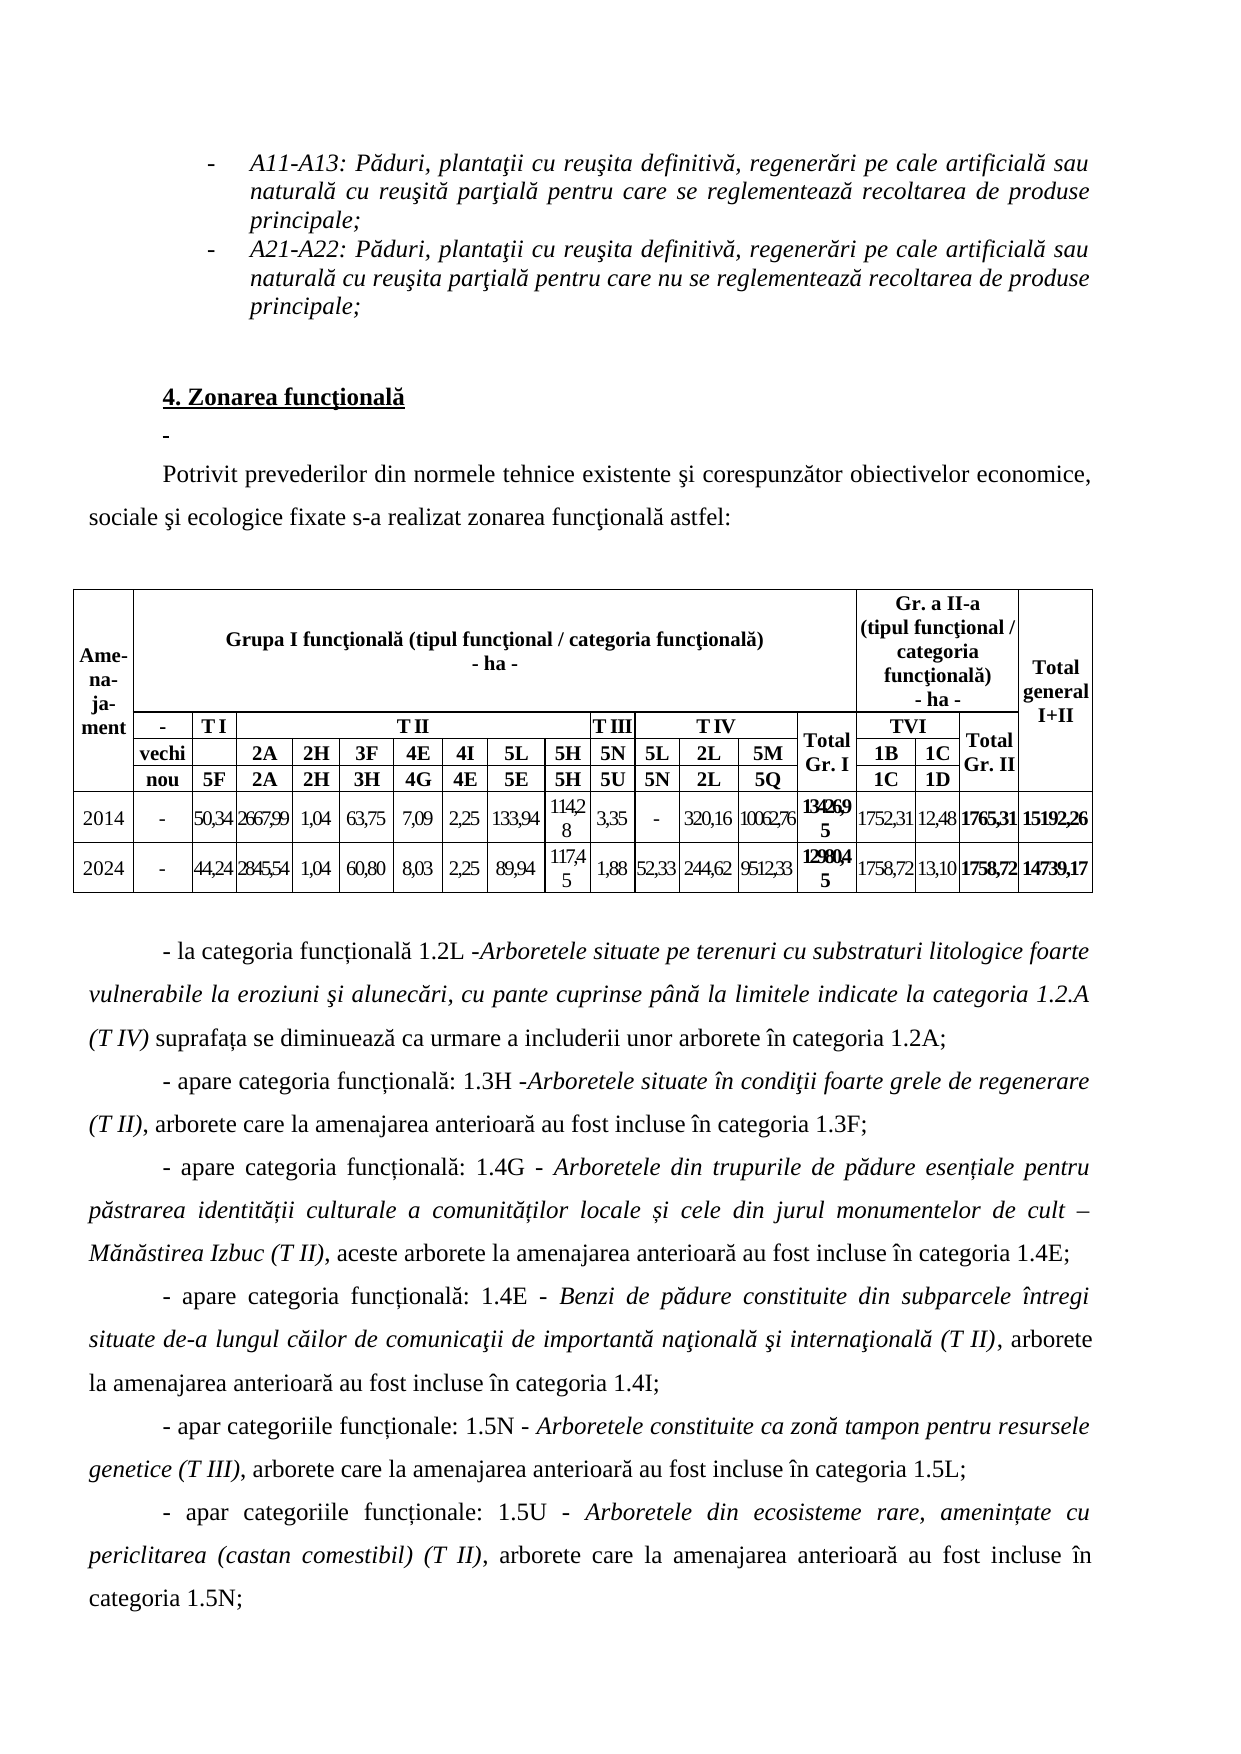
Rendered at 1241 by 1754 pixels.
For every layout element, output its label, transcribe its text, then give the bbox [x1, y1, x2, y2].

text - apar categoriile funcționale: 1.5N - Arboretele constituite ca zonă tampon pentru resursele genetice (T III), arborete care la amenajarea anterioară au fost incluse în categoria 1.5L; [89, 1411, 1092, 1483]
table_cell vechi [134, 739, 192, 764]
table_cell 60,80 [340, 843, 393, 892]
table_cell 2667,99 [237, 792, 292, 842]
table_cell 1C [916, 739, 959, 764]
table_cell 2,25 [443, 792, 487, 842]
table_header Grupa I funcţională (tipul funcţional / categoria funcţională) - ha - [134, 590, 856, 711]
table_cell T IV [636, 713, 797, 738]
table_cell 12,48 [916, 792, 959, 842]
table_cell 4E [394, 739, 442, 764]
table_cell 133,94 [488, 792, 544, 842]
table_cell Total Gr. I [798, 713, 856, 791]
table_cell 15192,26 [1019, 792, 1092, 842]
table_cell 50,34 [193, 792, 236, 842]
table_cell 52,33 [636, 843, 679, 892]
table_cell T III [591, 713, 634, 738]
table_cell 5M [739, 739, 797, 764]
table_cell - [636, 792, 679, 842]
table_cell 1,88 [591, 843, 634, 892]
text - apare categoria funcțională: 1.3H -Arboretele situate în condiţii foarte grele de regenerare (T II), arborete care la amenajarea anterioară au fost incluse în categoria 1.3F; [89, 1066, 1092, 1138]
table_cell 1,04 [293, 843, 339, 892]
text - apare categoria funcțională: 1.4E - Benzi de pădure constituite din subparcele întregi situate de-a lungul căilor de comunicaţii de importantă naţională şi internaţională (T II), arborete la amenajarea anterioară au fost incluse în categoria 1.4I; [89, 1281, 1092, 1396]
table_cell - [134, 713, 192, 738]
table_header Ame-na- ja-ment [74, 590, 133, 791]
table_cell 5U [591, 766, 634, 791]
table_cell 8,03 [394, 843, 442, 892]
table_cell 320,16 [680, 792, 738, 842]
table_cell Total Gr. II [960, 713, 1018, 791]
table_cell 63,75 [340, 792, 393, 842]
table_cell 1C [857, 766, 915, 791]
table_cell 3,35 [591, 792, 634, 842]
list A11-A13: Păduri, plantaţii cu reuşita definitivă, regenerări pe cale artificială sau naturală cu reuşită parţială pentru care se reglementează recoltarea de produse principale; [207, 148, 1092, 234]
table_cell 117,45 [546, 843, 590, 892]
table_cell 2014 [74, 792, 133, 842]
table_cell 5L [636, 739, 679, 764]
table_cell 2024 [74, 843, 133, 892]
table_cell 5H [546, 766, 590, 791]
table_cell 1752,31 [857, 792, 915, 842]
table_cell 244,62 [680, 843, 738, 892]
table_cell - [134, 792, 192, 842]
table_cell 5N [636, 766, 679, 791]
text - apar categoriile funcționale: 1.5U - Arboretele din ecosisteme rare, amenințate cu periclitarea (castan comestibil) (T II), arborete care la amenajarea anterioară au fost incluse în categoria 1.5N; [89, 1497, 1092, 1612]
list A21-A22: Păduri, plantaţii cu reuşita definitivă, regenerări pe cale artificială sau naturală cu reuşita parţială pentru care nu se reglementează recoltarea de produse principale; [207, 234, 1092, 320]
table_cell 13,10 [916, 843, 959, 892]
table_cell 5H [546, 739, 590, 764]
table_cell nou [134, 766, 192, 791]
table_cell - [134, 843, 192, 892]
table_cell 12980,45 [798, 843, 856, 892]
table_cell 9512,33 [739, 843, 797, 892]
table_cell 1765,31 [960, 792, 1018, 842]
table_cell 2L [680, 766, 738, 791]
table_cell 1758,72 [857, 843, 915, 892]
table_cell 3H [340, 766, 393, 791]
table_cell TVI [857, 713, 959, 738]
table_header Gr. a II-a (tipul funcţional / categoria funcţională) - ha - [857, 590, 1018, 711]
table_cell 1B [857, 739, 915, 764]
table_cell 14739,17 [1019, 843, 1092, 892]
table_cell 3F [340, 739, 393, 764]
table_cell 5N [591, 739, 634, 764]
table_cell 5E [488, 766, 544, 791]
table_cell 2A [237, 739, 292, 764]
table_cell 1,04 [293, 792, 339, 842]
table_cell [193, 739, 236, 764]
text - apare categoria funcțională: 1.4G - Arboretele din trupurile de pădure esențiale pentru păstrarea identității culturale a comunităților locale și cele din jurul monumentelor de cult – Mănăstirea Izbuc (T II), aceste arborete la amenajarea anterioară au fost incluse în categoria 1.4E; [89, 1152, 1092, 1267]
table_cell T II [237, 713, 590, 738]
table_cell 2A [237, 766, 292, 791]
table_cell 4E [443, 766, 487, 791]
table_cell 2H [293, 766, 339, 791]
table_header Total general I+II [1019, 590, 1092, 791]
table_cell 7,09 [394, 792, 442, 842]
table_cell 2L [680, 739, 738, 764]
table_cell 5L [488, 739, 544, 764]
table_cell 2845,54 [237, 843, 292, 892]
table_cell 4G [394, 766, 442, 791]
table_cell T I [193, 713, 236, 738]
table_cell 13426,95 [798, 792, 856, 842]
table_cell 5Q [739, 766, 797, 791]
text 4. Zonarea funcţională [89, 382, 1092, 411]
table_cell 2H [293, 739, 339, 764]
table_cell 2,25 [443, 843, 487, 892]
table_cell 1D [916, 766, 959, 791]
table_cell 1758,72 [960, 843, 1018, 892]
table_cell 5F [193, 766, 236, 791]
text Potrivit prevederilor din normele tehnice existente şi corespunzător obiectivelor economice, sociale şi ecologice fixate s-a realizat zonarea funcţională astfel: [89, 459, 1092, 531]
table_cell 10062,76 [739, 792, 797, 842]
table_cell 114,28 [546, 792, 590, 842]
table_cell 89,94 [488, 843, 544, 892]
table_cell 44,24 [193, 843, 236, 892]
table_cell 4I [443, 739, 487, 764]
text - la categoria funcțională 1.2L -Arboretele situate pe terenuri cu substraturi litologice foarte vulnerabile la eroziuni şi alunecări, cu pante cuprinse până la limitele indicate la categoria 1.2.A (T IV) suprafața se diminuează ca urmare a includerii unor arborete în categoria 1.2A; [89, 936, 1092, 1051]
